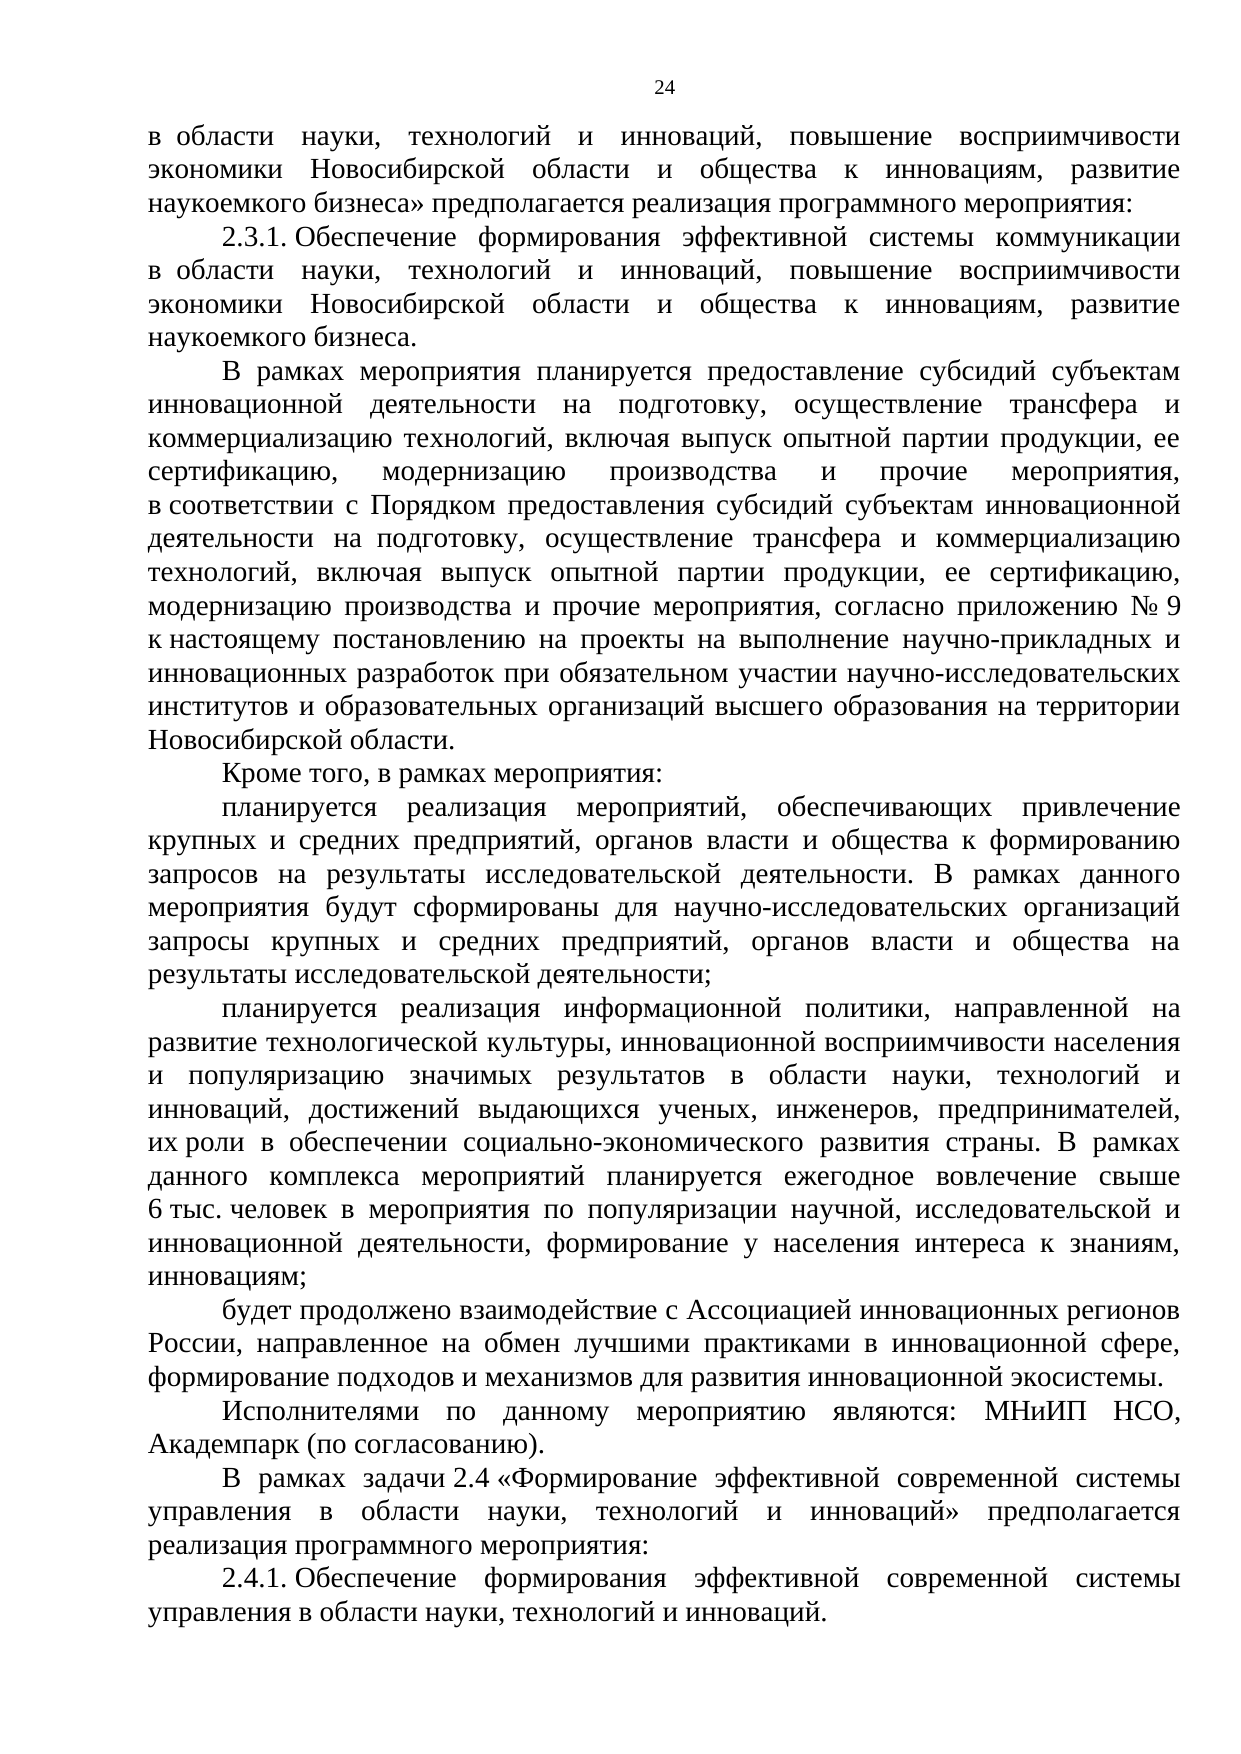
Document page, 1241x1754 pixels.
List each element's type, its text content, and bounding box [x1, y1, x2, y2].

text Исполнителями по данному мероприятию являются: МНиИП НСО, Академпарк (по согласованию). [148, 1393, 1181, 1460]
text планируется реализация мероприятий, обеспечивающих привлечение крупных и средних предприятий, органов власти и общества к формированию запросов на результаты исследовательской деятельности. В рамках данного мероприятия будут сформированы для научно-исследовательских организаций запросы крупных и средних предприятий, органов власти и общества на результаты исследовательской деятельности; [148, 789, 1181, 990]
text будет продолжено взаимодействие с Ассоциацией инновационных регионов России, направленное на обмен лучшими практиками в инновационной сфере, формирование подходов и механизмов для развития инновационной экосистемы. [148, 1292, 1181, 1393]
text 2.4.1. Обеспечение формирования эффективной современной системы управления в области науки, технологий и инноваций. [148, 1560, 1181, 1627]
text 2.3.1. Обеспечение формирования эффективной системы коммуникации в области науки, технологий и инноваций, повышение восприимчивости экономики Новосибирской области и общества к инновациям, развитие наукоемкого бизнеса. [148, 219, 1181, 353]
text В рамках мероприятия планируется предоставление субсидий субъектам инновационной деятельности на подготовку, осуществление трансфера и коммерциализацию технологий, включая выпуск опытной партии продукции, ее сертификацию, модернизацию производства и прочие мероприятия, в соответствии с Порядком предоставления субсидий субъектам инновационной деятельности на подготовку, осуществление трансфера и коммерциализацию технологий, включая выпуск опытной партии продукции, ее сертификацию, модернизацию производства и прочие мероприятия, согласно приложению № 9 к настоящему постановлению на проекты на выполнение научно-прикладных и инновационных разработок при обязательном участии научно-исследовательских институтов и образовательных организаций высшего образования на территории Новосибирской области. [148, 353, 1181, 755]
text Кроме того, в рамках мероприятия: [148, 755, 1181, 789]
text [148, 118, 1181, 219]
text В рамках задачи 2.4 «Формирование эффективной современной системы управления в области науки, технологий и инноваций» предполагается реализация программного мероприятия: [148, 1460, 1181, 1560]
text планируется реализация информационной политики, направленной на развитие технологической культуры, инновационной восприимчивости населения и популяризацию значимых результатов в области науки, технологий и инноваций, достижений выдающихся ученых, инженеров, предпринимателей, их роли в обеспечении социально-экономического развития страны. В рамках данного комплекса мероприятий планируется ежегодное вовлечение свыше 6 тыс. человек в мероприятия по популяризации научной, исследовательской и инновационной деятельности, формирование у населения интереса к знаниям, инновациям; [148, 990, 1181, 1292]
